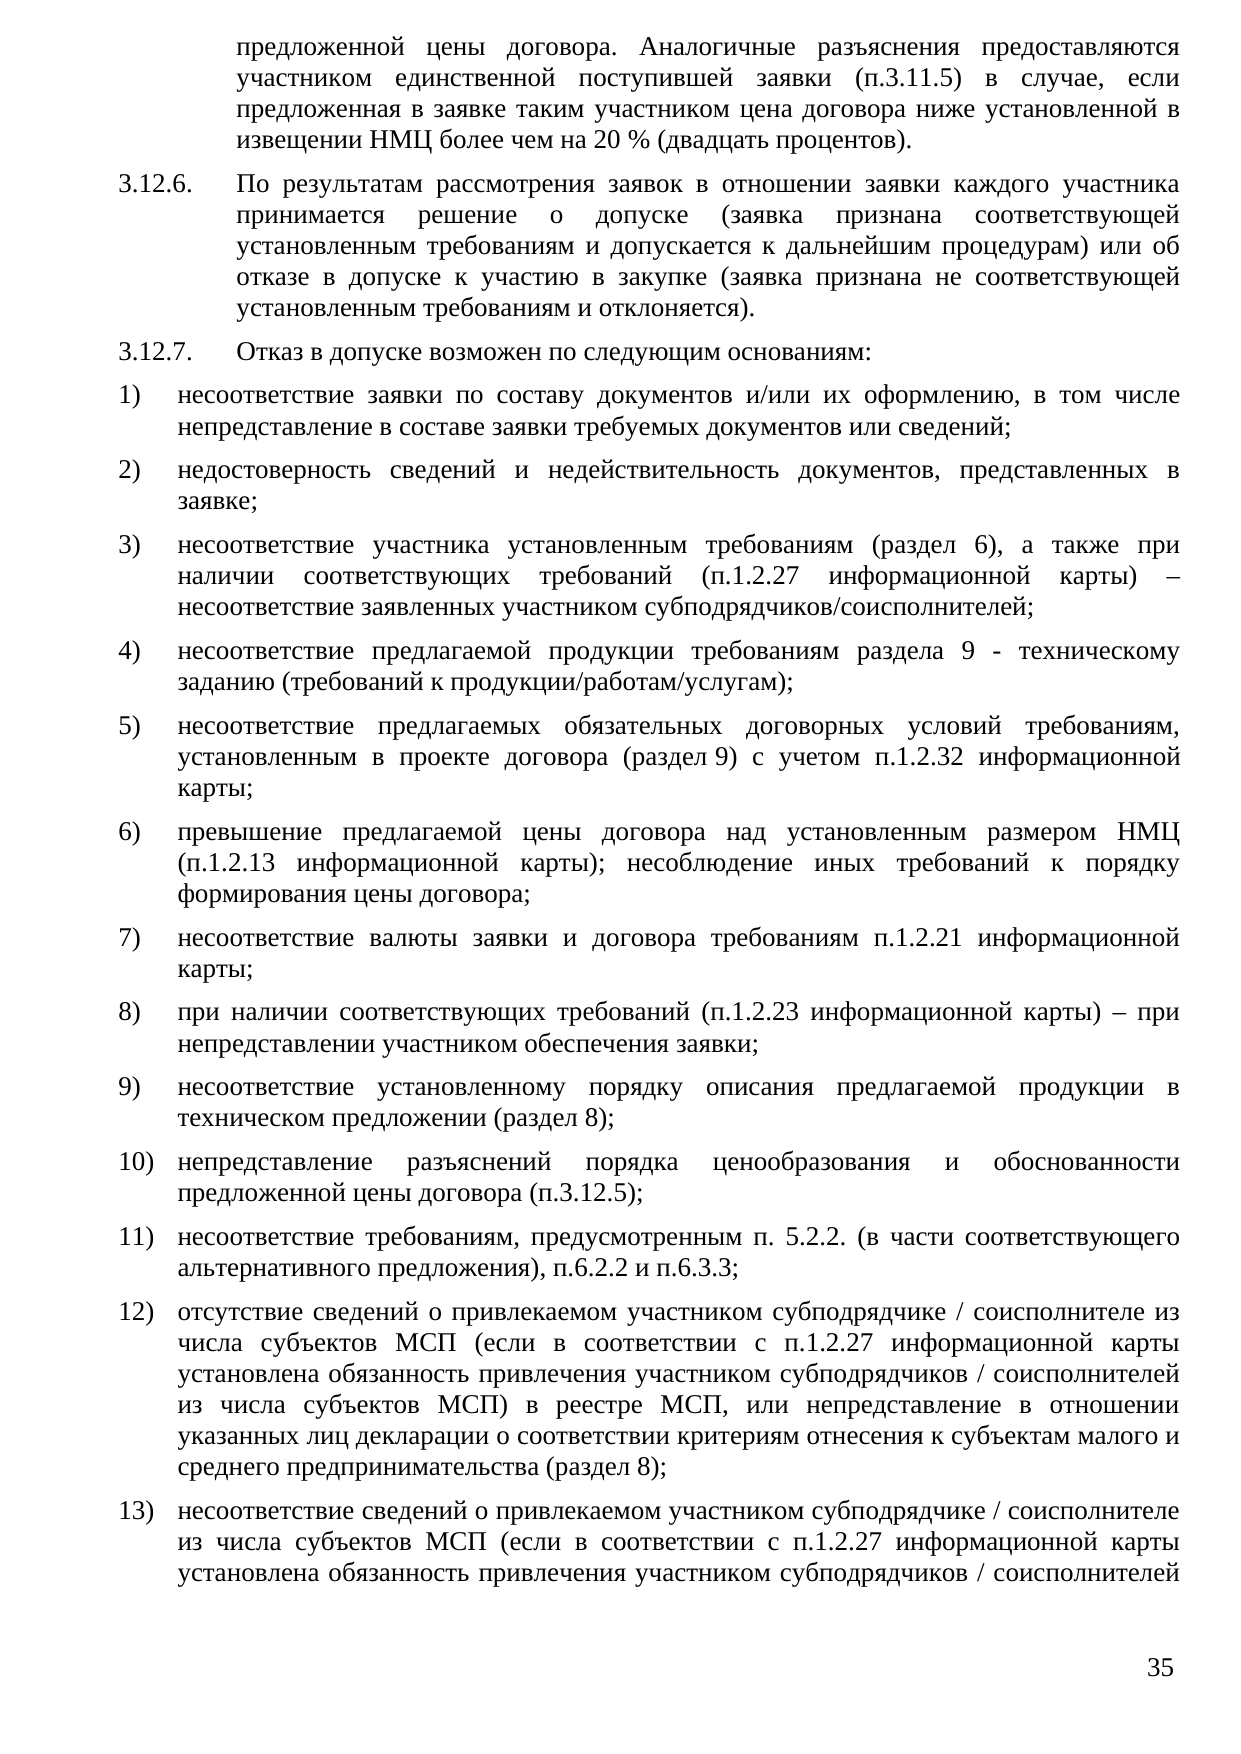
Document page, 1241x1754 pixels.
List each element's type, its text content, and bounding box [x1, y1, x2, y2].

text непредставление разъяснений порядка ценообразования и обоснованности предложенной цены договора (п.3.12.5); [118, 1145, 1181, 1207]
text По результатам рассмотрения заявок в отношении заявки каждого участника принимается решение о допуске (заявка признана соответствующей установленным требованиям и допускается к дальнейшим процедурам) или об отказе в допуске к участию в закупке (заявка признана не соответствующей установленным требованиям и отклоняется). [118, 167, 1181, 322]
text отсутствие сведений о привлекаемом участником субподрядчике / соисполнителе из числа субъектов МСП (если в соответствии с п.1.2.27 информационной карты установлена обязанность привлечения участником субподрядчиков / соисполнителей из числа субъектов МСП) в реестре МСП, или непредставление в отношении указанных лиц декларации о соответствии критериям отнесения к субъектам малого и среднего предпринимательства (раздел 8); [118, 1295, 1181, 1482]
text несоответствие установленному порядку описания предлагаемой продукции в техническом предложении (раздел 8); [118, 1070, 1181, 1133]
text несоответствие предлагаемой продукции требованиям раздела 9 - техническому заданию (требований к продукции/работам/услугам); [118, 634, 1181, 696]
text несоответствие участника установленным требованиям (раздел 6), а также при наличии соответствующих требований (п.1.2.27 информационной карты) – несоответствие заявленных участником субподрядчиков/соисполнителей; [118, 528, 1181, 622]
text несоответствие заявки по составу документов и/или их оформлению, в том числе непредставление в составе заявки требуемых документов или сведений; [118, 378, 1181, 441]
text превышение предлагаемой цены договора над установленным размером НМЦ (п.1.2.13 информационной карты); несоблюдение иных требований к порядку формирования цены договора; [118, 815, 1181, 908]
text недостоверность сведений и недействительность документов, представленных в заявке; [118, 453, 1181, 516]
text несоответствие требованиям, предусмотренным п. 5.2.2. (в части соответствующего альтернативного предложения), п.6.2.2 и п.6.3.3; [118, 1220, 1181, 1282]
text несоответствие валюты заявки и договора требованиям п.1.2.21 информационной карты; [118, 921, 1181, 983]
text несоответствие предлагаемых обязательных договорных условий требованиям, установленным в проекте договора (раздел 9) с учетом п.1.2.32 информационной карты; [118, 709, 1181, 802]
text Отказ в допуске возможен по следующим основаниям: [118, 335, 1181, 366]
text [118, 1494, 1181, 1587]
text при наличии соответствующих требований (п.1.2.23 информационной карты) – при непредставлении участником обеспечения заявки; [118, 996, 1181, 1058]
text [118, 29, 1181, 154]
